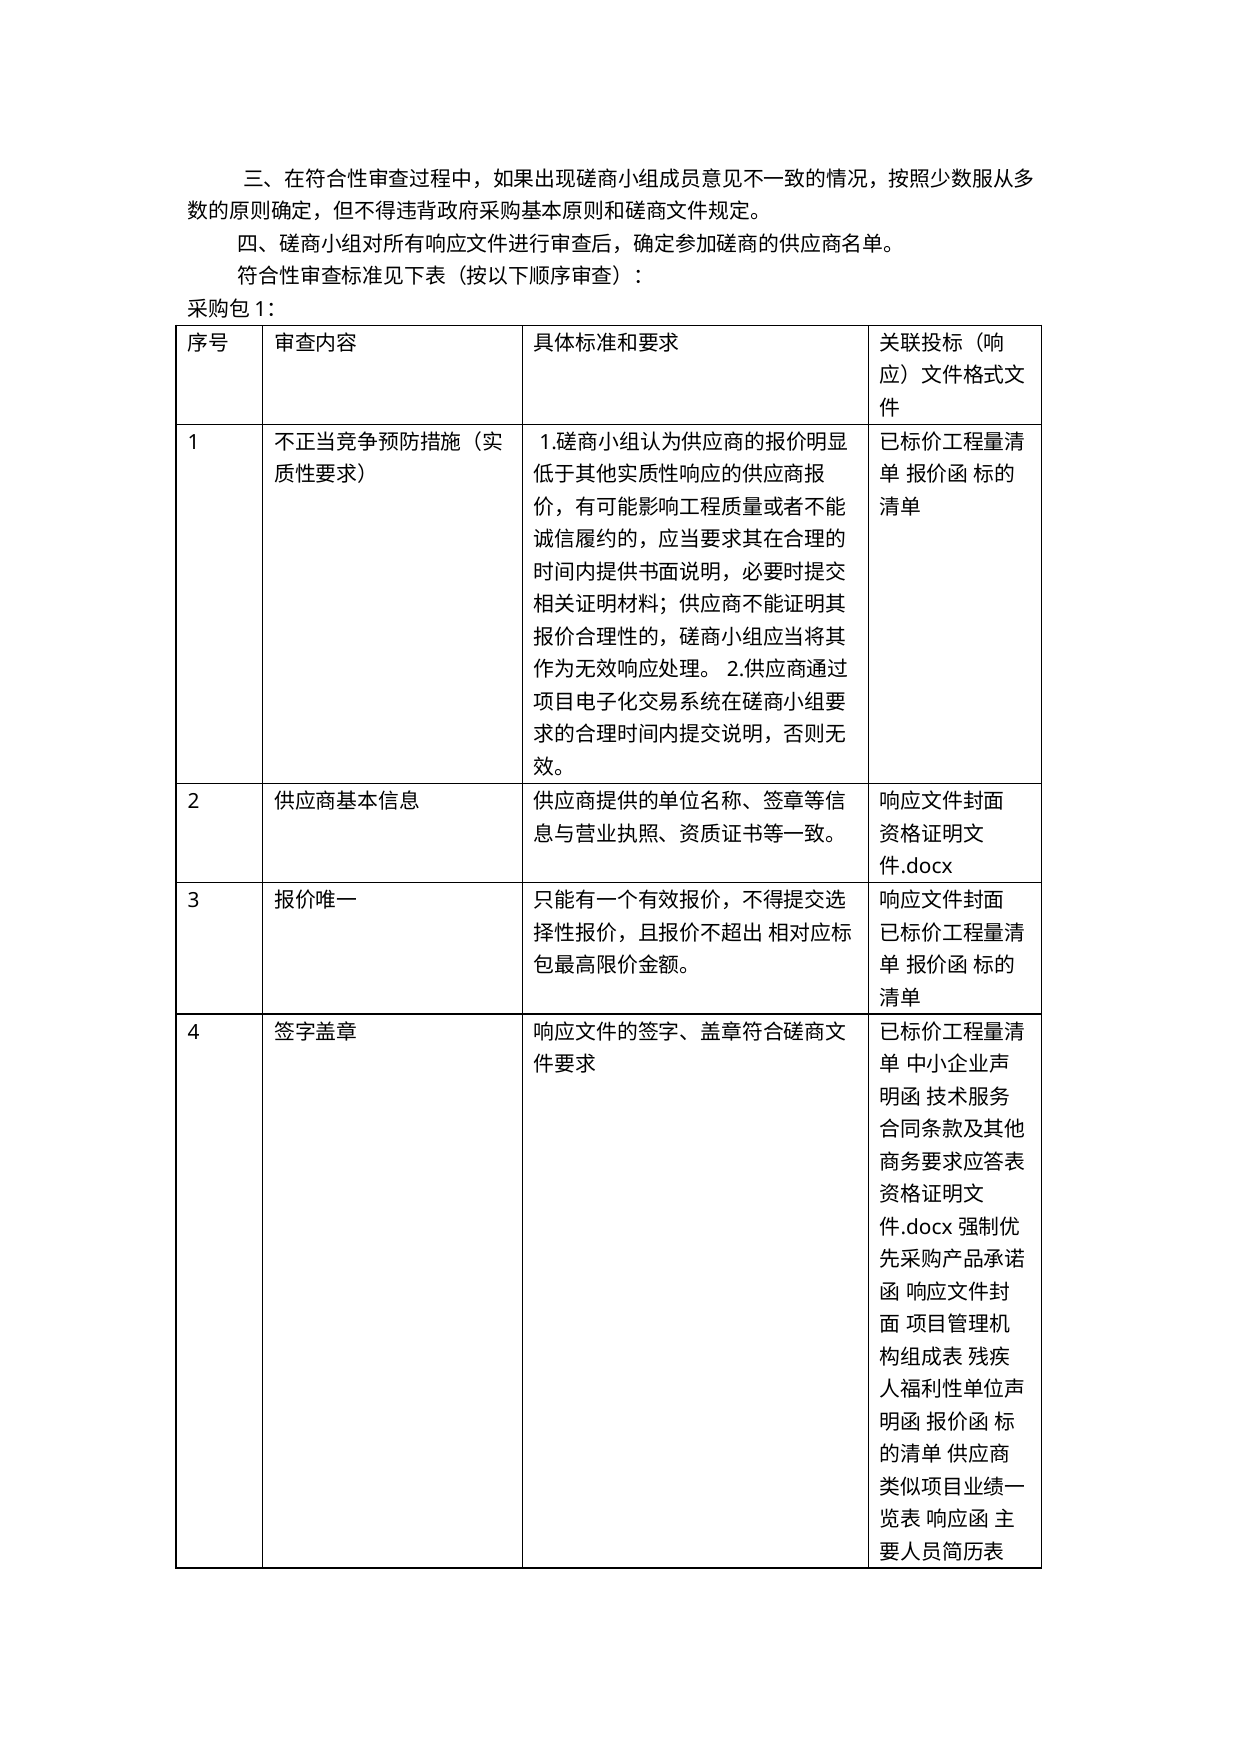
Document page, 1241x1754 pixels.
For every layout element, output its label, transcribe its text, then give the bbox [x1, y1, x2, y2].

table_header 序号 [177, 326, 262, 423]
table_cell 4 [177, 1015, 262, 1567]
table_cell 响应文件封面 已标价工程量清单 报价函 标的清单 [869, 883, 1041, 1013]
text 采购包1： [187, 292, 1053, 324]
table_cell 只能有一个有效报价，不得提交选择性报价，且报价不超出 相对应标包最高限价金额。 [523, 883, 868, 1013]
table_cell 不正当竞争预防措施（实质性要求） [263, 425, 522, 783]
table_cell 响应文件的签字、盖章符合磋商文件要求 [523, 1015, 868, 1567]
table_header 具体标准和要求 [523, 326, 868, 423]
table_cell 已标价工程量清单 报价函 标的清单 [869, 425, 1041, 783]
table_cell 签字盖章 [263, 1015, 522, 1567]
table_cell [869, 1015, 1041, 1567]
table_cell 1.磋商小组认为供应商的报价明显低于其他实质性响应的供应商报价，有可能影响工程质量或者不能诚信履约的，应当要求其在合理的时间内提供书面说明，必要时提交相关证明材料；供应商不能证明其报价合理性的，磋商小组应当将其作为无效响应处理。 2.供应商通过项目电子化交易系统在磋商小组要求的合理时间内提交说明，否则无效。 [523, 425, 868, 783]
table_header 关联投标（响应）文件格式文件 [869, 326, 1041, 423]
text 三、在符合性审查过程中，如果出现磋商小组成员意见不一致的情况，按照少数服从多数的原则确定，但不得违背政府采购基本原则和磋商文件规定。 [187, 162, 1053, 227]
text 四、磋商小组对所有响应文件进行审查后，确定参加磋商的供应商名单。 [187, 227, 1053, 259]
table_cell 1 [177, 425, 262, 783]
table_header 审查内容 [263, 326, 522, 423]
text 符合性审查标准见下表（按以下顺序审查）： [187, 259, 1053, 292]
table_cell 供应商提供的单位名称、签章等信息与营业执照、资质证书等一致。 [523, 784, 868, 882]
table_cell 响应文件封面 资格证明文件.docx [869, 784, 1041, 882]
table_cell 供应商基本信息 [263, 784, 522, 882]
table_cell 报价唯一 [263, 883, 522, 1013]
table_cell 3 [177, 883, 262, 1013]
table_cell 2 [177, 784, 262, 882]
